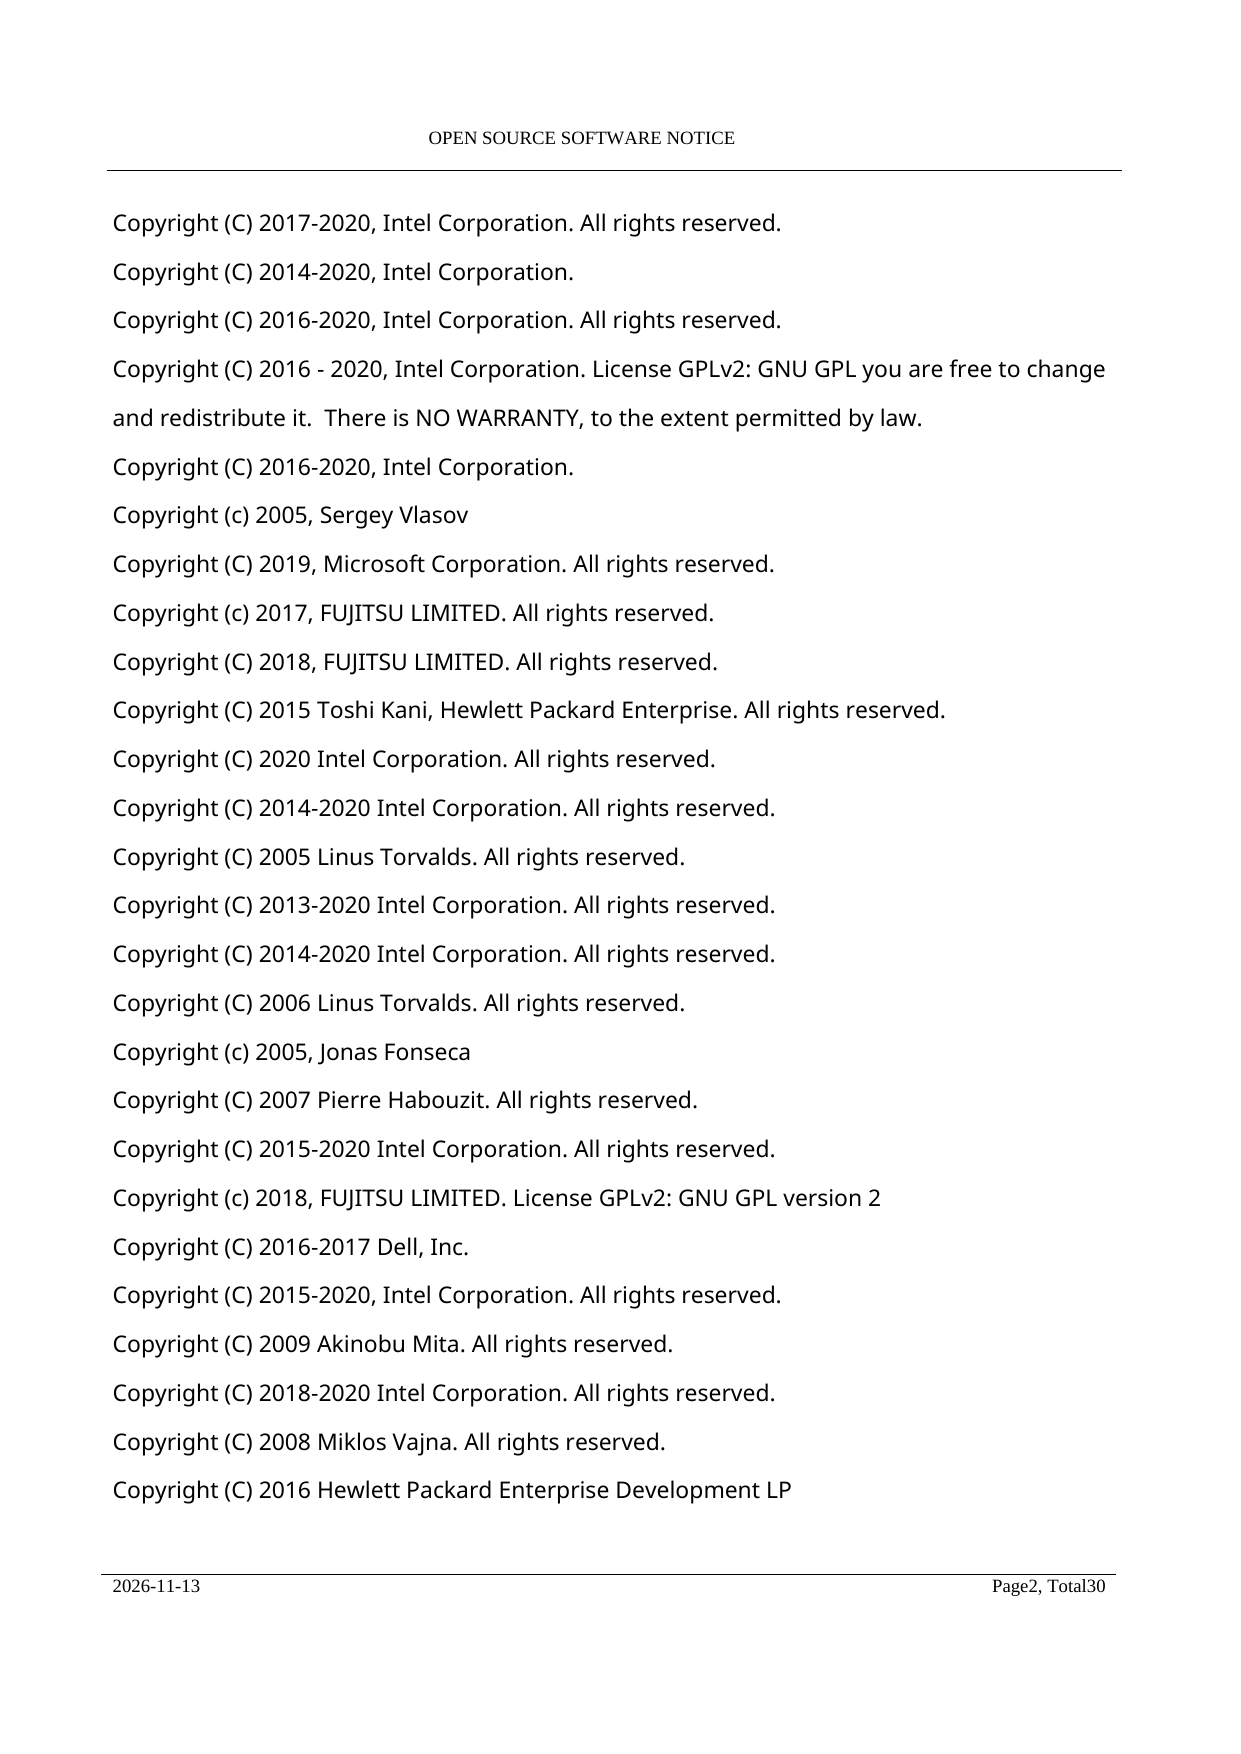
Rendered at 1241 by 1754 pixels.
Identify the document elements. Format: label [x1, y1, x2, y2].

text [112, 206, 1128, 1555]
